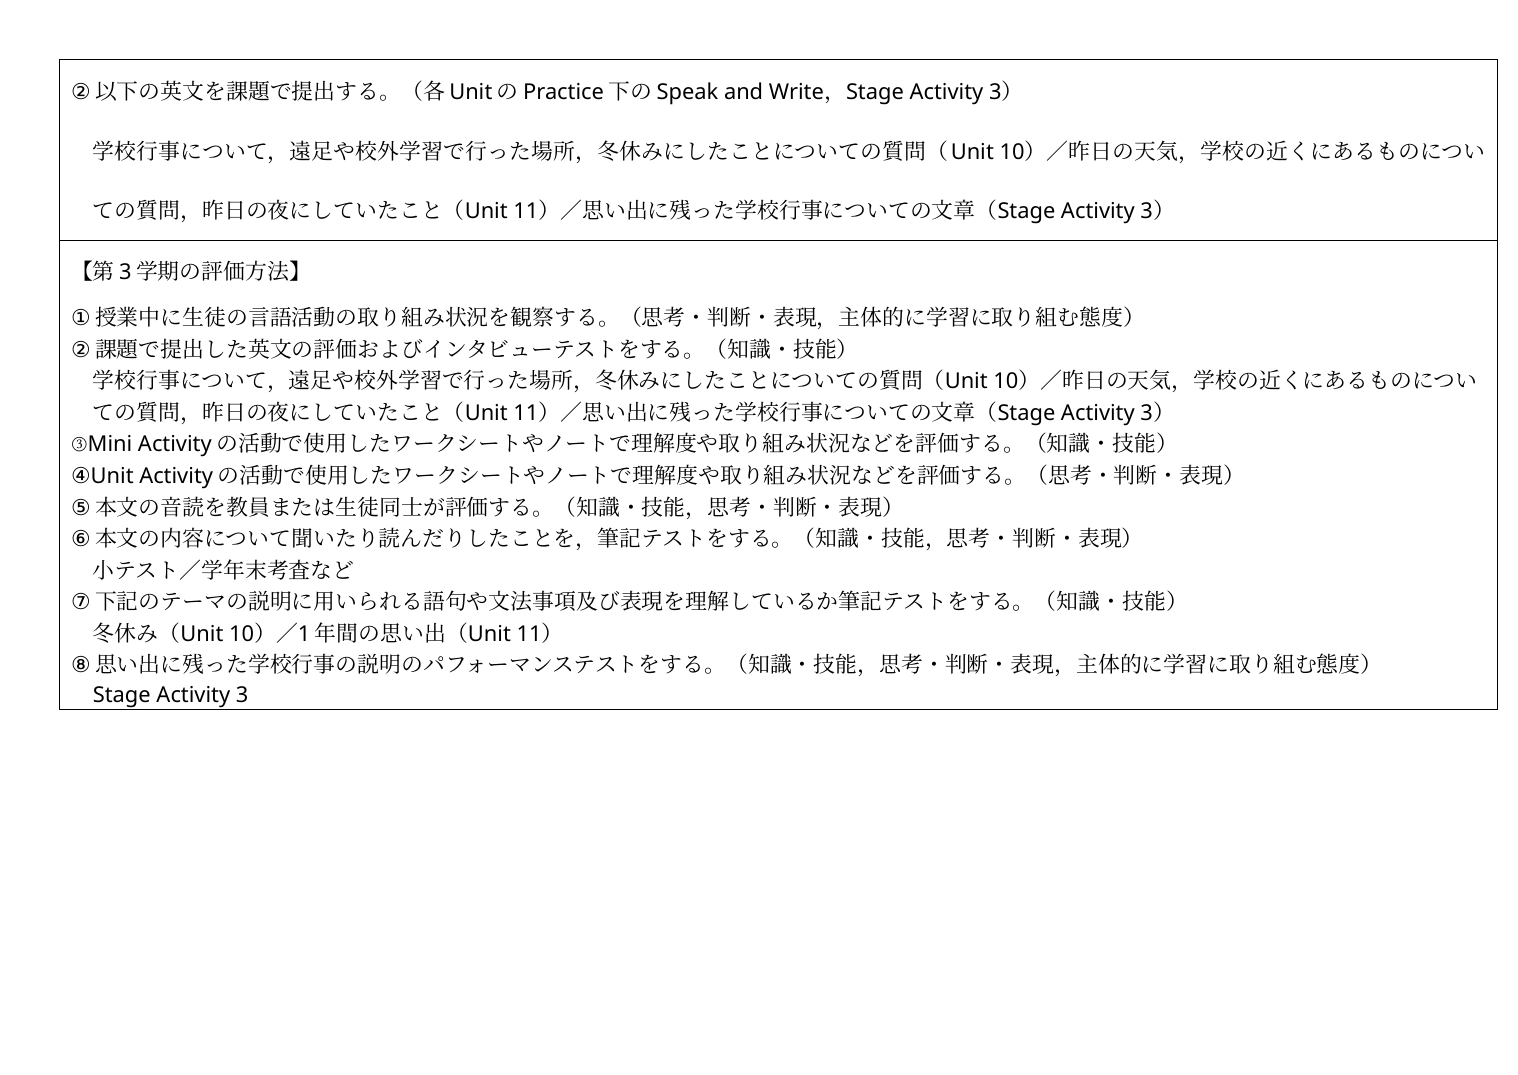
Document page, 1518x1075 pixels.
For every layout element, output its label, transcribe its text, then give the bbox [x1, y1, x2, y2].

table_cell 【第3学期の評価方法】 ①授業中に生徒の言語活動の取り組み状況を観察する。（思考・判断・表現，主体的に学習に取り組む態度） ②課題で提出した英文の評価およびインタビューテストをする。（知識・技能） 学校行事について，遠足や校外学習で行った場所，冬休みにしたことについての質問（Unit 10）／昨日の天気，学校の近くにあるものについての質問，昨日の夜にしていたこと（Unit 11）／思い出に残った学校行事についての文章（Stage Activity 3） ③Mini Activityの活動で使用したワークシートやノートで理解度や取り組み状況などを評価する。（知識・技能） ④Unit Activityの活動で使用したワークシートやノートで理解度や取り組み状況などを評価する。（思考・判断・表現） ⑤本文の音読を教員または生徒同士が評価する。（知識・技能，思考・判断・表現） ⑥本文の内容について聞いたり読んだりしたことを，筆記テストをする。（知識・技能，思考・判断・表現） 小テスト／学年末考査など ⑦下記のテーマの説明に用いられる語句や文法事項及び表現を理解しているか筆記テストをする。（知識・技能） 冬休み（Unit 10）／1年間の思い出（Unit 11） ⑧思い出に残った学校行事の説明のパフォーマンステストをする。（知識・技能，思考・判断・表現，主体的に学習に取り組む態度） Stage Activity 3 [60, 241, 1497, 709]
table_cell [60, 60, 1497, 239]
